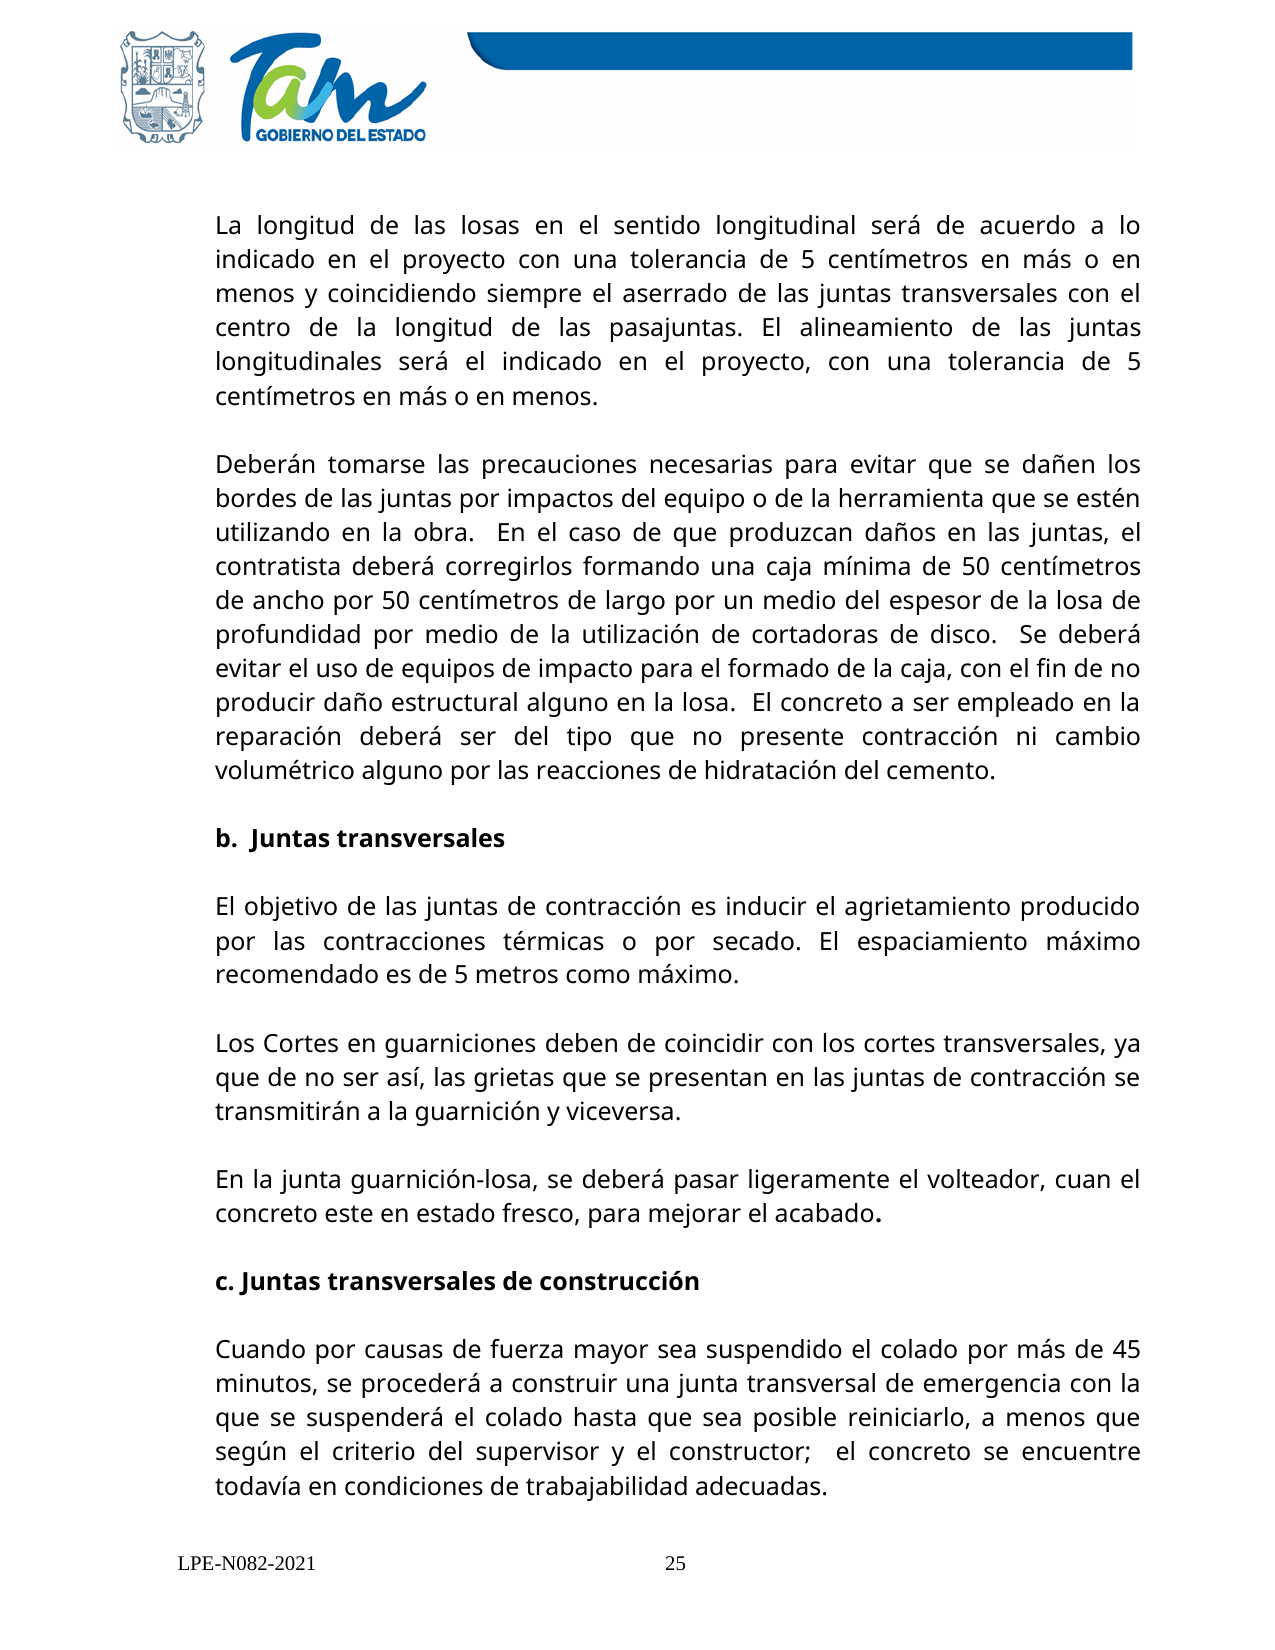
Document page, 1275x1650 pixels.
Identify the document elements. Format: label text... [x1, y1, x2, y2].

picture [112, 26, 1163, 147]
text El objetivo de las juntas de contracción es inducir el agrietamiento producido por las contracciones térmicas o por secado. El espaciamiento máximo recomendado es de 5 metros como máximo. [215, 889, 1142, 991]
text Cuando por causas de fuerza mayor sea suspendido el colado por más de 45 minutos, se procederá a construir una junta transversal de emergencia con la que se suspenderá el colado hasta que sea posible reiniciarlo, a menos que según el criterio del supervisor y el constructor; el concreto se encuentre todavía en condiciones de trabajabilidad adecuadas. [215, 1332, 1142, 1502]
text La longitud de las losas en el sentido longitudinal será de acuerdo a lo indicado en el proyecto con una tolerancia de en más o en menos y coincidiendo siempre el aserrado de las juntas transversales con el centro de la longitud de las pasajuntas. El alineamiento de las juntas longitudinales será el indicado en el proyecto, con una tolerancia de en más o en menos. [215, 208, 1142, 412]
text En la junta guarnición-losa, se deberá pasar ligeramente el volteador, cuan el concreto este en estado fresco, para mejorar el acabado. [215, 1162, 1142, 1230]
text c. Juntas transversales de construcción [215, 1264, 1142, 1298]
text Los Cortes en guarniciones deben de coincidir con los cortes transversales, ya que de no ser así, las grietas que se presentan en las juntas de contracción se transmitirán a la guarnición y viceversa. [215, 1025, 1142, 1127]
text Deberán tomarse las precauciones necesarias para evitar que se dañen los bordes de las juntas por impactos del equipo o de la herramienta que se estén utilizando en el caso de que produzcan daños en las juntas, el contratista deberá corregirlos formando una caja mínima de de ancho por de largo por un medio del espesor de la losa de profundidad por medio de la utilización de cortadoras de disco. Se deberá evitar el uso de equipos de impacto para el formado de la caja, con el fin de no producir daño estructural alguno en concreto a ser empleado en la reparación deberá ser del tipo que no presente contracción ni cambio volumétrico alguno por las reacciones de hidratación del cemento. [215, 446, 1142, 787]
text b. Juntas transversales [215, 821, 1142, 855]
